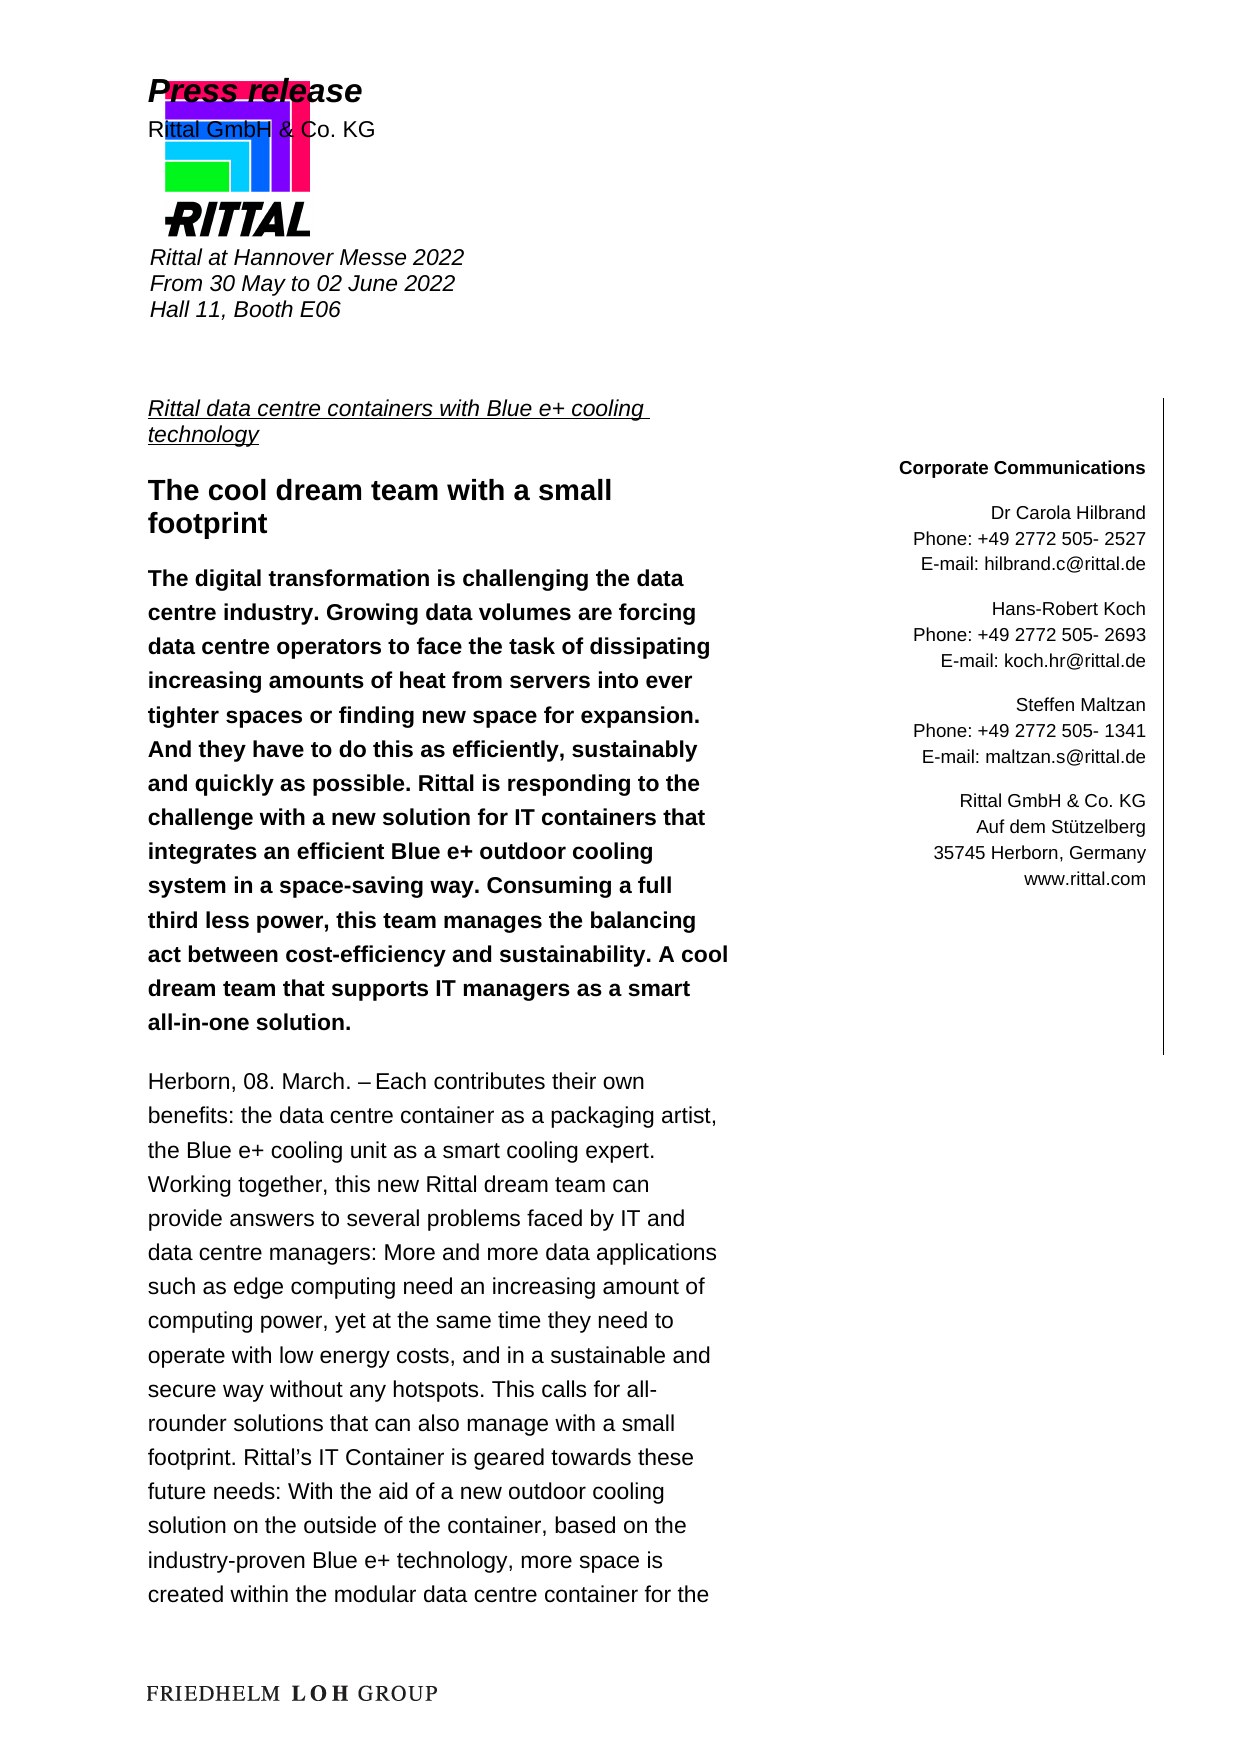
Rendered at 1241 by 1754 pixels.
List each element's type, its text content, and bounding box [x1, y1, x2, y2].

text The digital transformation is challenging the data centre industry. Growing data volumes are forcing data centre operators to face the task of dissipating increasing amounts of heat from servers into ever tighter spaces or finding new space for expansion. And they have to do this as efficiently, sustainably and quickly as possible. Rittal is responding to the challenge with a new solution for IT containers that integrates an efficient Blue e+ outdoor cooling system in a space-saving way. Consuming a full third less power, this team manages the balancing act between cost-efficiency and sustainability. A cool dream team that supports IT managers as a smart all-in-one solution. [148, 565, 729, 1035]
picture [303, 123, 313, 135]
picture [162, 78, 313, 236]
text The cool dream team with a small footprint [148, 473, 729, 540]
picture [147, 1685, 437, 1701]
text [148, 1068, 729, 1607]
text Rittal data centre containers with Blue e+ cooling technology [258, 395, 729, 448]
